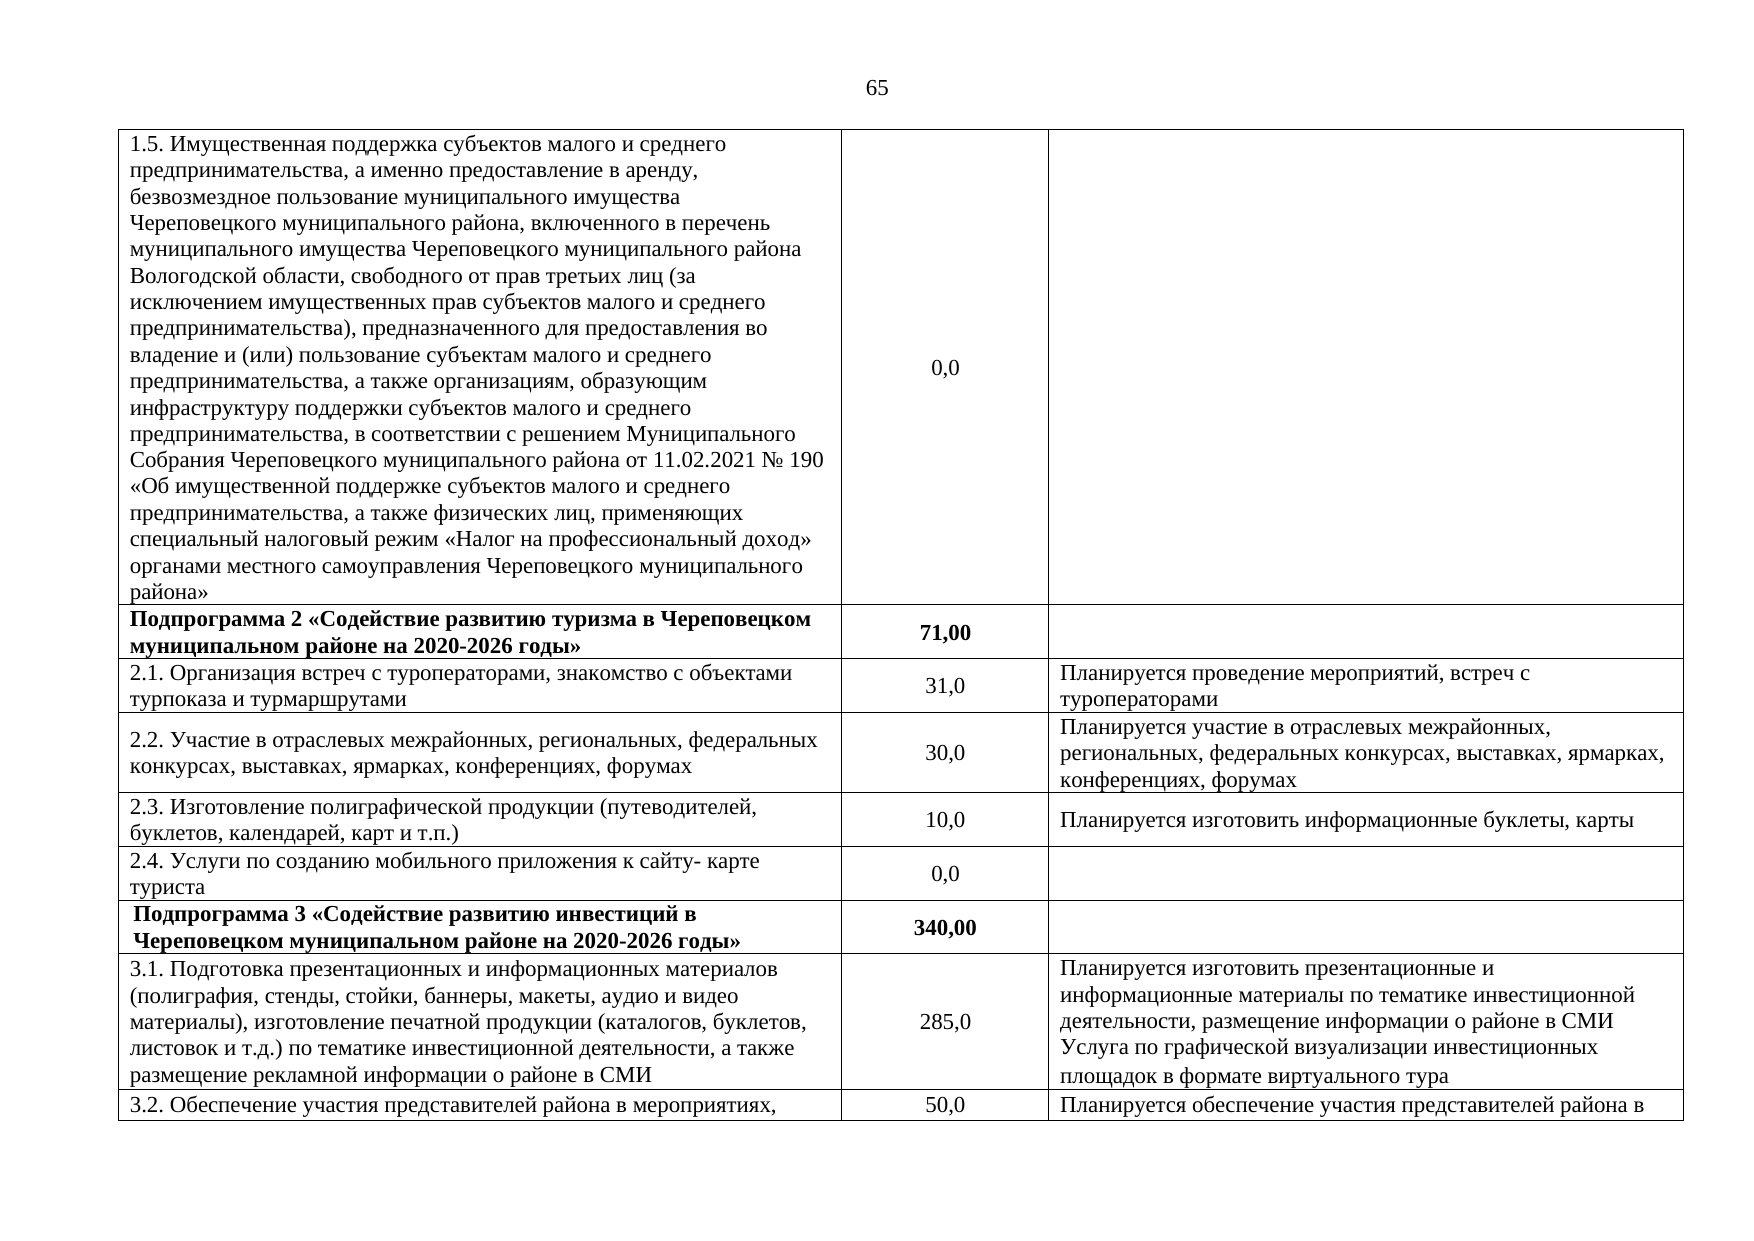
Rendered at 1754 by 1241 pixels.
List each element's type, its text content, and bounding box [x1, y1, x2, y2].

table_cell Планируется изготовить презентационные и информационные материалы по тематике инвестиционной деятельности, размещение информации о районе в СМИ Услуга по графической визуализации инвестиционных площадок в формате виртуального тура [1049, 954, 1683, 1088]
table_cell 0,0 [842, 130, 1048, 604]
table_cell [1049, 901, 1683, 953]
table_cell 71,00 [842, 605, 1048, 658]
table_cell Подпрограмма 2 «Содействие развитию туризма в Череповецком муниципальном районе на 2020-2026 годы» [119, 605, 841, 658]
table_cell Подпрограмма 3 «Содействие развитию инвестиций в Череповецком муниципальном районе на 2020-2026 годы» [119, 901, 841, 953]
table_cell 340,00 [842, 901, 1048, 953]
table_cell 2.2. Участие в отраслевых межрайонных, региональных, федеральных конкурсах, выставках, ярмарках, конференциях, форумах [119, 713, 841, 792]
table_cell 3.1. Подготовка презентационных и информационных материалов (полиграфия, стенды, стойки, баннеры, макеты, аудио и видео материалы), изготовление печатной продукции (каталогов, буклетов, листовок и т.д.) по тематике инвестиционной деятельности, а также размещение рекламной информации о районе в СМИ [119, 954, 841, 1088]
table_cell [1049, 847, 1683, 899]
table_cell [1049, 605, 1683, 658]
table_cell [1049, 130, 1683, 604]
table_cell 0,0 [842, 847, 1048, 899]
table_cell Планируется проведение мероприятий, встреч с туроператорами [1049, 659, 1683, 712]
table_cell 30,0 [842, 713, 1048, 792]
table_cell 31,0 [842, 659, 1048, 712]
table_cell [119, 1090, 841, 1120]
table_cell 10,0 [842, 793, 1048, 846]
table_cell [1049, 1090, 1683, 1120]
table_cell 2.1. Организация встреч с туроператорами, знакомство с объектами турпоказа и турмаршрутами [119, 659, 841, 712]
table_cell 2.4. Услуги по созданию мобильного приложения к сайту- карте туриста [119, 847, 841, 899]
table_cell 285,0 [842, 954, 1048, 1088]
table_cell 1.5. Имущественная поддержка субъектов малого и среднего предпринимательства, а именно предоставление в аренду, безвозмездное пользование муниципального имущества Череповецкого муниципального района, включенного в перечень муниципального имущества Череповецкого муниципального района Вологодской области, свободного от прав третьих лиц (за исключением имущественных прав субъектов малого и среднего предпринимательства), предназначенного для предоставления во владение и (или) пользование субъектам малого и среднего предпринимательства, а также организациям, образующим инфраструктуру поддержки субъектов малого и среднего предпринимательства, в соответствии с решением Муниципального Собрания Череповецкого муниципального района от 11.02.2021 № 190 «Об имущественной поддержке субъектов малого и среднего предпринимательства, а также физических лиц, применяющих специальный налоговый режим «Налог на профессиональный доход» органами местного самоуправления Череповецкого муниципального района» [119, 130, 841, 604]
table_cell 2.3. Изготовление полиграфической продукции (путеводителей, буклетов, календарей, карт и т.п.) [119, 793, 841, 846]
table_cell Планируется изготовить информационные буклеты, карты [1049, 793, 1683, 846]
table_cell Планируется участие в отраслевых межрайонных, региональных, федеральных конкурсах, выставках, ярмарках, конференциях, форумах [1049, 713, 1683, 792]
table_cell 50,0 [842, 1090, 1048, 1120]
